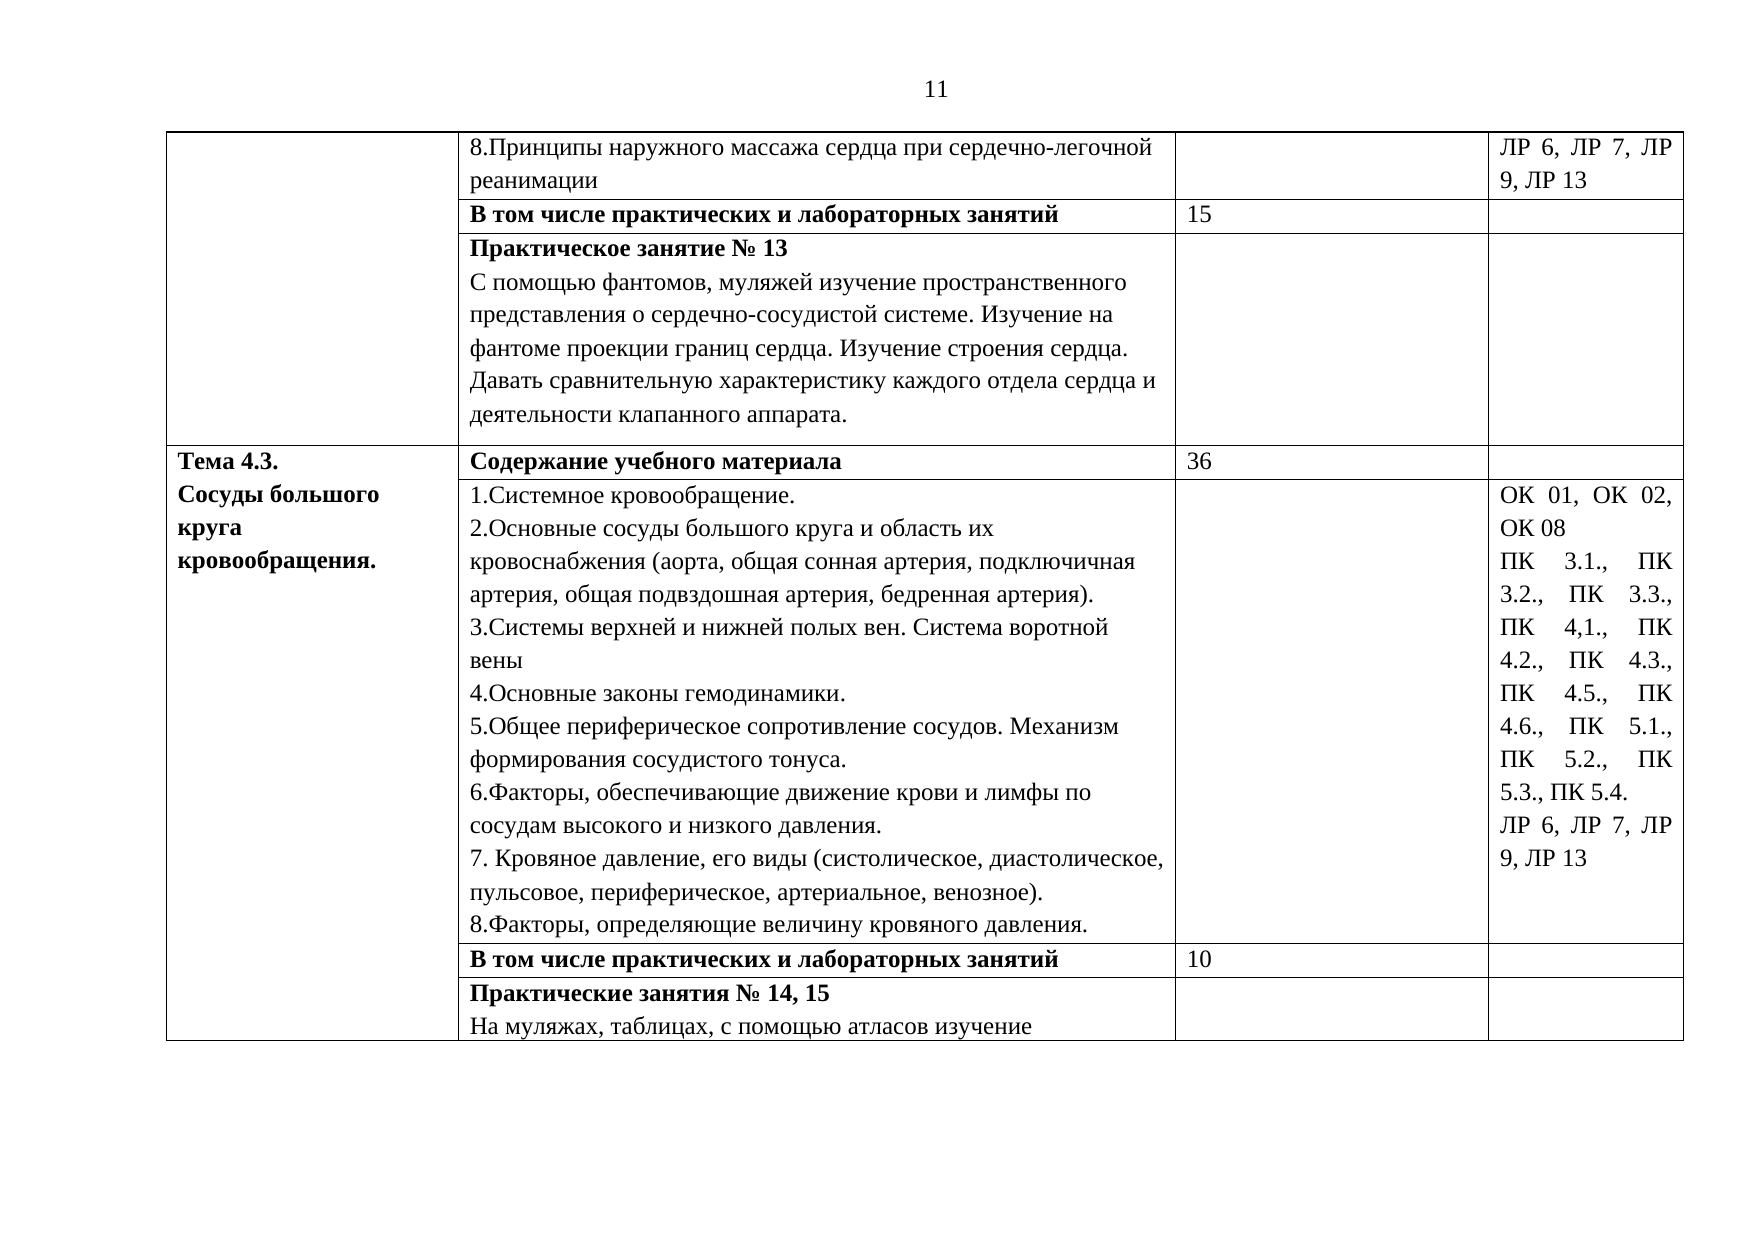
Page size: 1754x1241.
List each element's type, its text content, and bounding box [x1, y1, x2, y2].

table_cell [1176, 978, 1488, 1039]
table_cell [1176, 480, 1488, 943]
table_cell Тема 4.3. Сосуды большого круга кровообращения. [167, 446, 458, 1039]
table_cell [1489, 200, 1683, 232]
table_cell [459, 133, 1175, 198]
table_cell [459, 978, 1175, 1039]
table_cell В том числе практических и лабораторных занятий [459, 944, 1175, 977]
table_cell [1489, 944, 1683, 977]
table_cell 36 [1176, 446, 1488, 479]
table_cell [1489, 978, 1683, 1039]
table_cell [1489, 446, 1683, 479]
table_cell [1489, 234, 1683, 445]
table_cell В том числе практических и лабораторных занятий [459, 200, 1175, 232]
table_cell [1176, 234, 1488, 445]
table_cell Практическое занятие № 13 С помощью фантомов, муляжей изучение пространственного представления о сердечно-сосудистой системе. Изучение на фантоме проекции границ сердца. Изучение строения сердца. Давать сравнительную характеристику каждого отдела сердца и деятельности клапанного аппарата. [459, 234, 1175, 445]
table_cell Содержание учебного материала [459, 446, 1175, 479]
table_cell 10 [1176, 944, 1488, 977]
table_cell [1489, 133, 1683, 198]
table_cell 15 [1176, 200, 1488, 232]
table_cell 1.Системное кровообращение. 2.Основные сосуды большого круга и область их кровоснабжения (аорта, общая сонная артерия, подключичная артерия, общая подвздошная артерия, бедренная артерия). 3.Системы верхней и нижней полых вен. Система воротной вены 4.Основные законы гемодинамики. 5.Общее периферическое сопротивление сосудов. Механизм формирования сосудистого тонуса. 6.Факторы, обеспечивающие движение крови и лимфы по сосудам высокого и низкого давления. 7. Кровяное давление, его виды (систолическое, диастолическое, пульсовое, периферическое, артериальное, венозное). 8.Факторы, определяющие величину кровяного давления. [459, 480, 1175, 943]
table_cell [1176, 133, 1488, 198]
